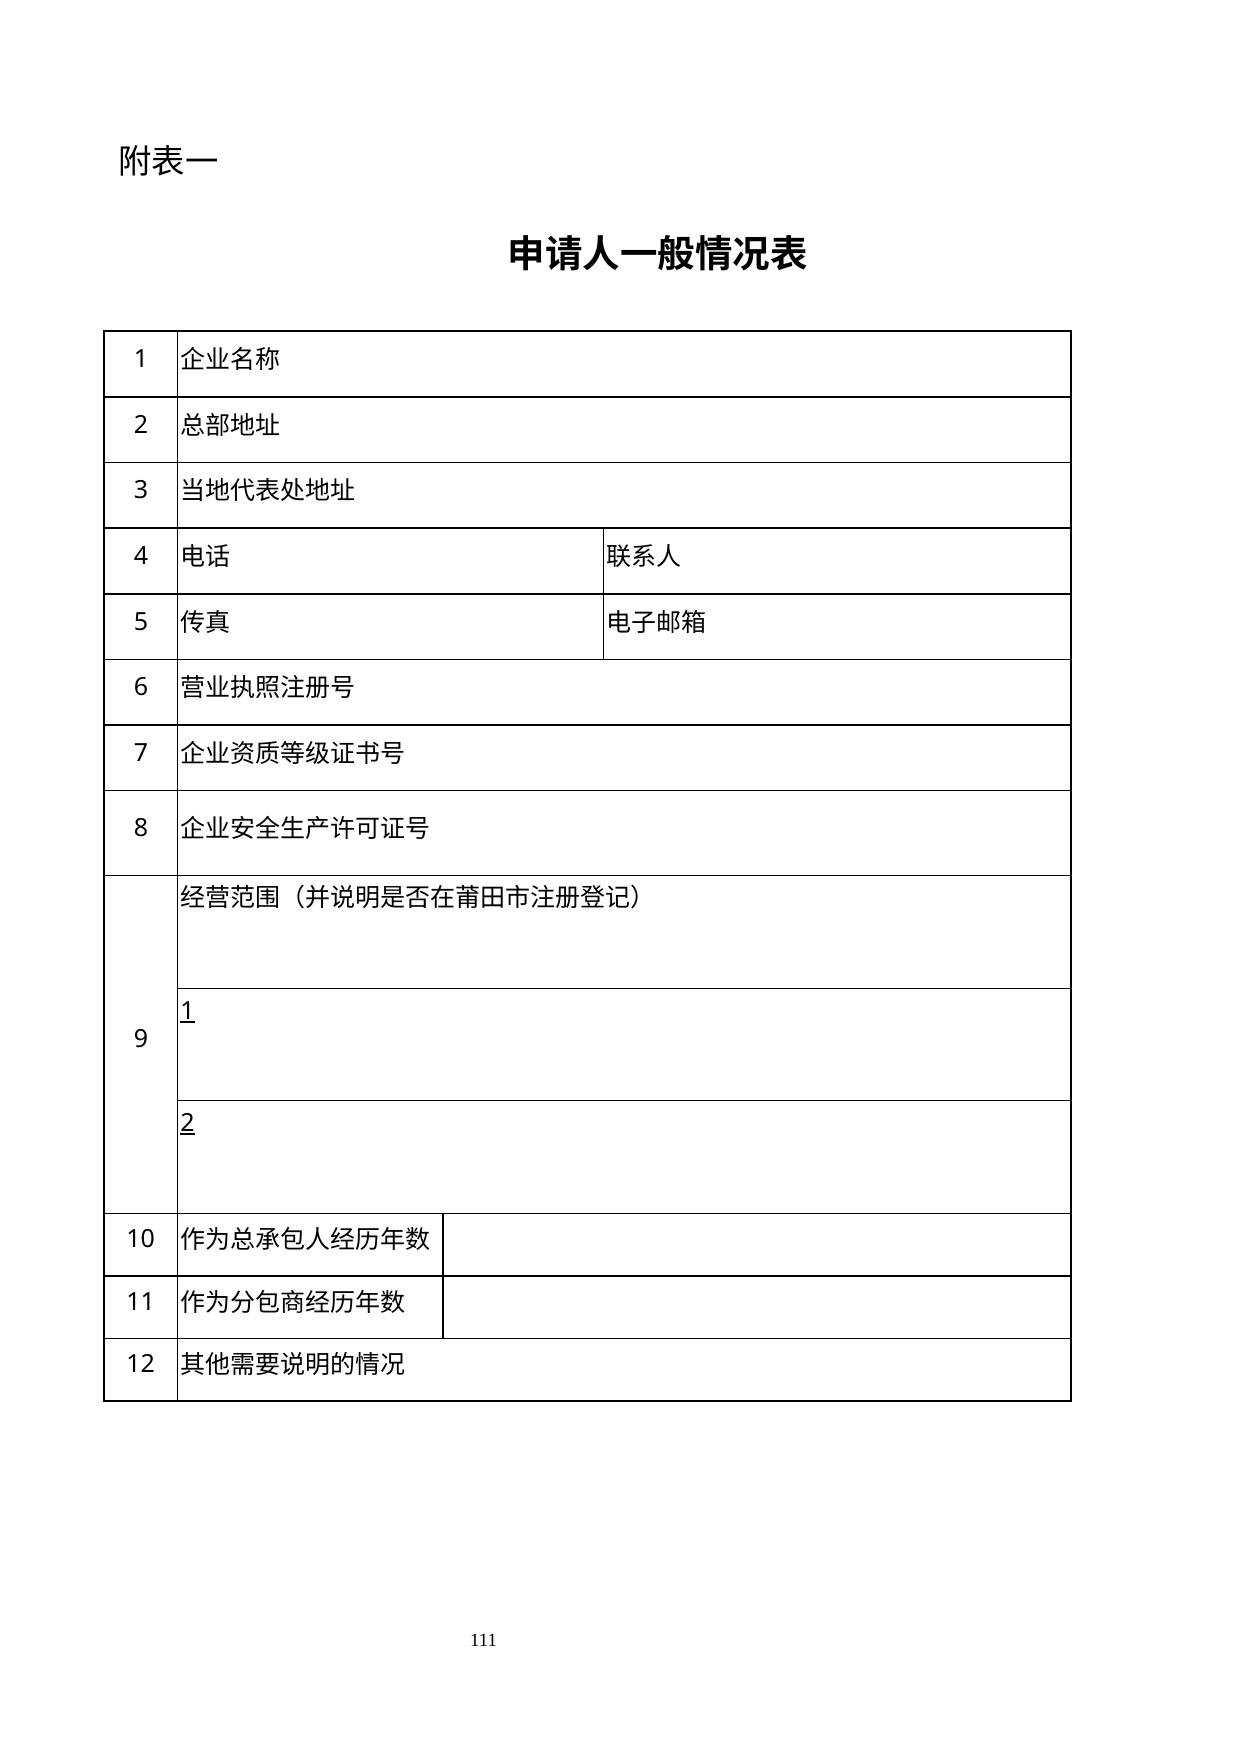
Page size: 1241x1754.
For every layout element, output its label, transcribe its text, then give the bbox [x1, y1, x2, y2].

table_cell 传真 [178, 595, 603, 658]
table_cell 营业执照注册号 [178, 660, 1070, 724]
subtitle 申请人一般情况表 [118, 211, 1122, 291]
table_cell 经营范围（并说明是否在莆田市注册登记） [178, 876, 1070, 988]
table_cell 7 [105, 726, 177, 790]
table_cell 总部地址 [178, 398, 1070, 462]
table_cell [444, 1277, 1070, 1337]
table_cell 11 [105, 1277, 177, 1337]
table_cell 3 [105, 463, 177, 527]
table_cell 当地代表处地址 [178, 463, 1070, 527]
table_cell 其他需要说明的情况 [178, 1339, 1070, 1400]
table_cell 8 [105, 791, 177, 875]
text 附表一 [118, 119, 1122, 199]
table_cell 10 [105, 1214, 177, 1275]
table_cell 2 [178, 1101, 1070, 1212]
table_cell 电子邮箱 [604, 595, 1070, 658]
table_cell 6 [105, 660, 177, 724]
table_cell 企业资质等级证书号 [178, 726, 1070, 790]
table_cell 电话 [178, 529, 603, 593]
table_header 1 [105, 332, 177, 396]
table_cell 1 [178, 989, 1070, 1100]
table_cell 9 [105, 876, 177, 1212]
table_cell 2 [105, 398, 177, 462]
table_cell 5 [105, 595, 177, 658]
table_cell 作为分包商经历年数 [178, 1277, 442, 1337]
table_cell 作为总承包人经历年数 [178, 1214, 442, 1275]
table_cell [444, 1214, 1070, 1275]
table_cell 联系人 [604, 529, 1070, 593]
table_cell 企业安全生产许可证号 [178, 791, 1070, 875]
table_header 企业名称 [178, 332, 1070, 396]
table_cell 4 [105, 529, 177, 593]
table_cell 12 [105, 1339, 177, 1400]
